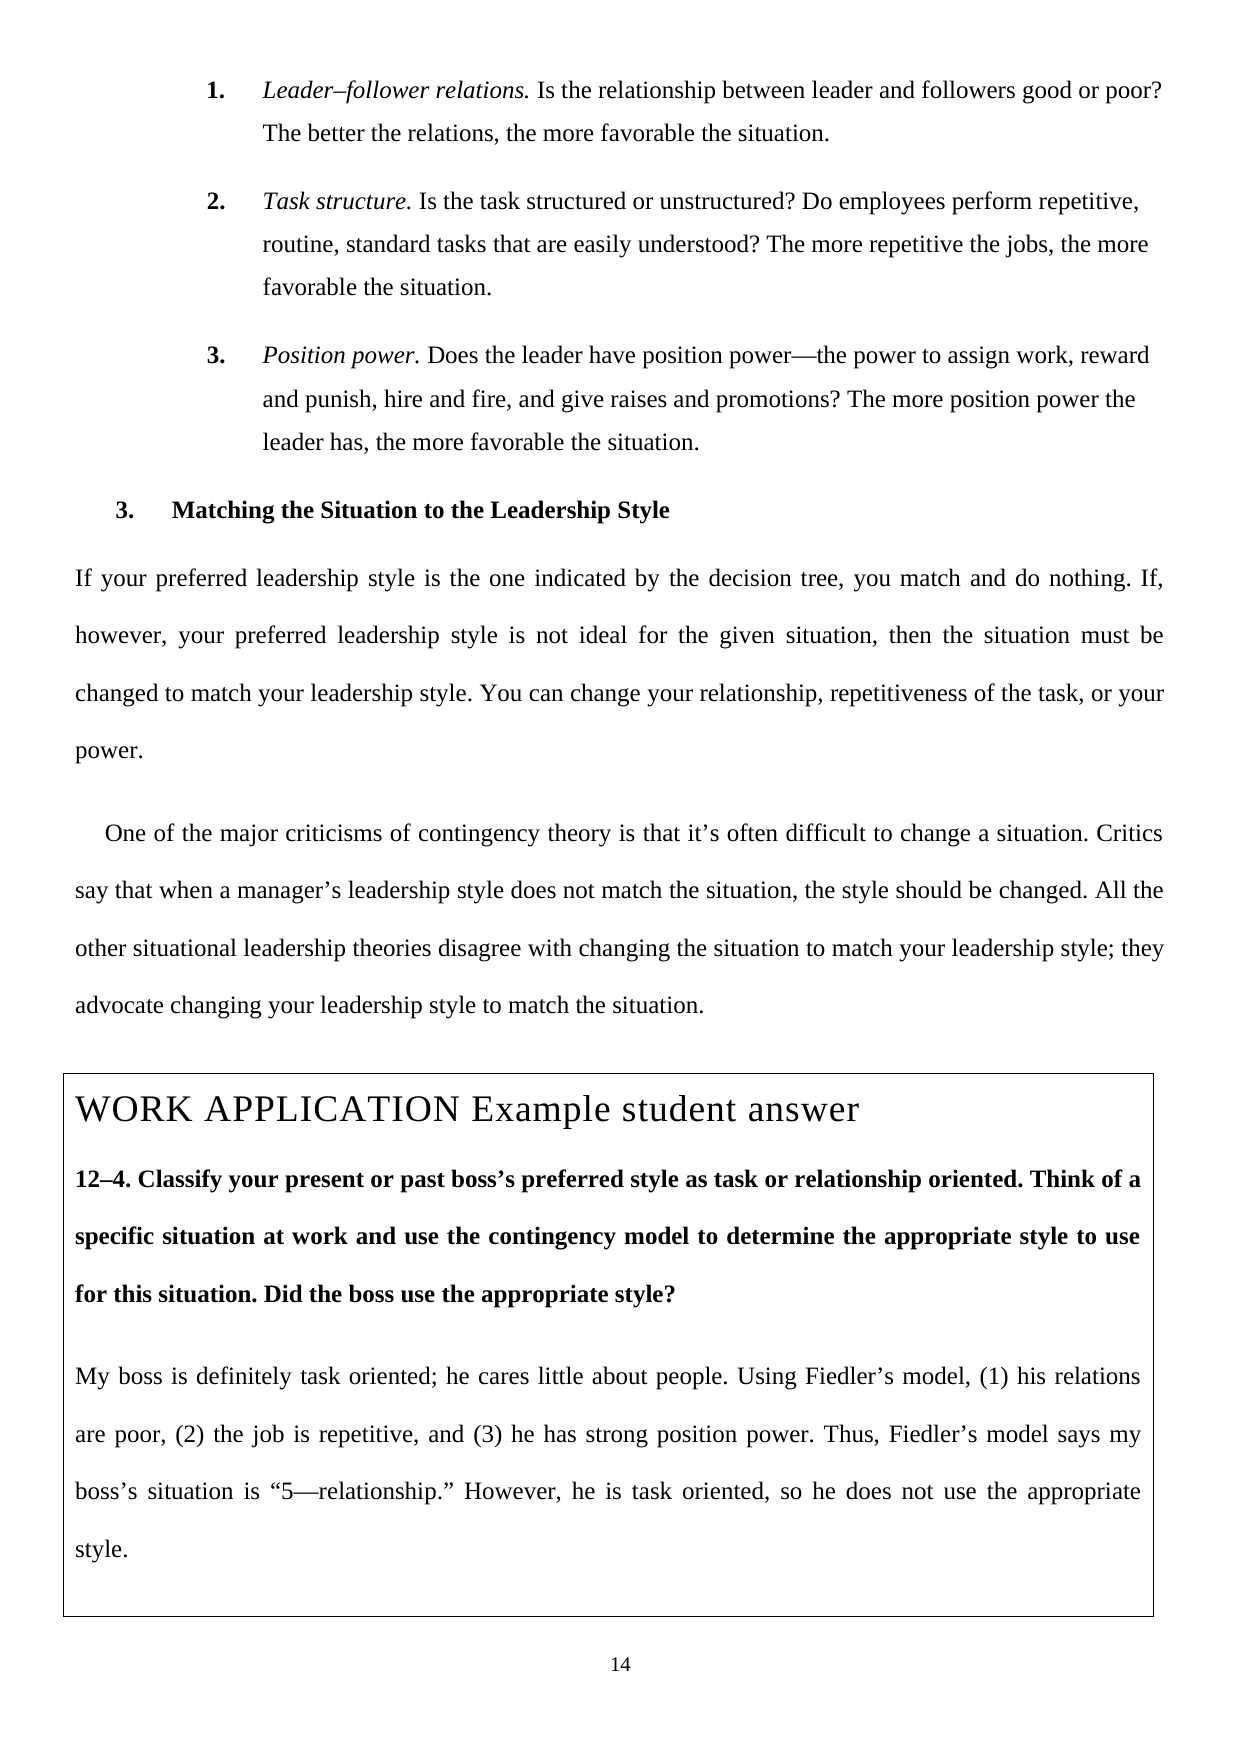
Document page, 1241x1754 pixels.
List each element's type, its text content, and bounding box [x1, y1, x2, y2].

text Position power. Does the leader have position power—the power to assign work, reward and punish, hire and fire, and give raises and promotions? The more position power the leader has, the more favorable the situation. [225, 341, 1165, 456]
text If your preferred leadership style is the one indicated by the decision tree, you match and do nothing. If, however, your preferred leadership style is not ideal for the given situation, then the situation must be changed to match your leadership style. You can change your relationship, repetitiveness of the task, or your power. [75, 563, 1165, 764]
text One of the major criticisms of contingency theory is that it’s often difficult to change a situation. Critics say that when a manager’s leadership style does not match the situation, the style should be changed. All the other situational leadership theories disagree with changing the situation to match your leadership style; they advocate changing your leadership style to match the situation. [75, 818, 1165, 1019]
text Task structure. Is the task structured or unstructured? Do employees perform repetitive, routine, standard tasks that are easily understood? The more repetitive the jobs, the more favorable the situation. [225, 186, 1165, 301]
table_header WORK APPLICATION Example student answer 12–4. Classify your present or past boss’s preferred style as task or relationship oriented. Think of a specific situation at work and use the contingency model to determine the appropriate style to use for this situation. Did the boss use the appropriate style? My boss is definitely task oriented; he cares little about people. Using Fiedler’s model, (1) his relations are poor, (2) the job is repetitive, and (3) he has strong position power. Thus, Fiedler’s model says my boss’s situation is “5—relationship.” However, he is task oriented, so he does not use the appropriate style. [64, 1074, 1153, 1616]
list Leader–follower relations. Is the relationship between leader and followers good or poor? The better the relations, the more favorable the situation. [225, 75, 1165, 147]
list Matching the Situation to the Leadership Style [134, 495, 1165, 524]
